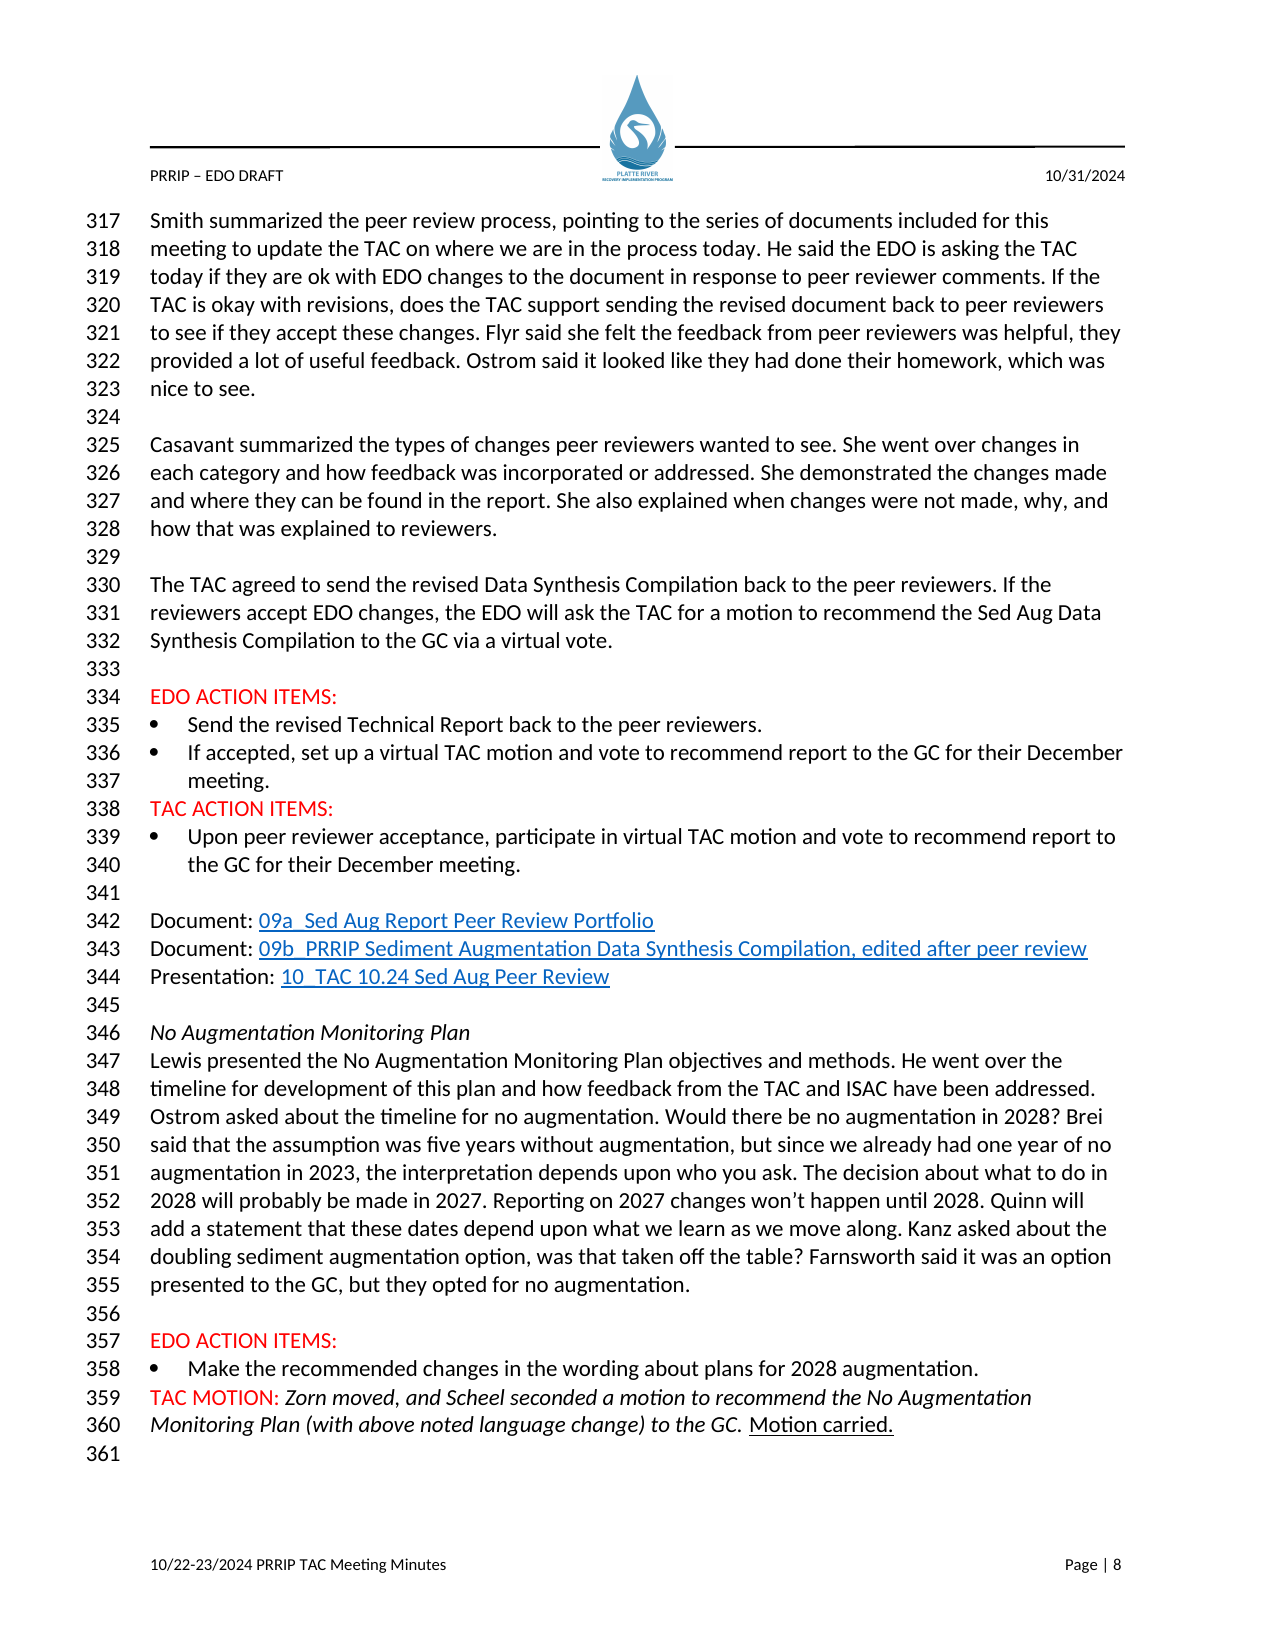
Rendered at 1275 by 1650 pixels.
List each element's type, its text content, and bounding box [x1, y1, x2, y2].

picture [602, 75, 673, 182]
text Presentation: 10_TAC 10.24 Sed Aug Peer Review [150, 962, 1125, 990]
text The TAC agreed to send the revised Data Synthesis Compilation back to the peer reviewers. If the reviewers accept EDO changes, the EDO will ask the TAC for a motion to recommend the Sed Aug Data Synthesis Compilation to the GC via a virtual vote. [150, 570, 1125, 654]
text TAC MOTION: Zorn moved, and Scheel seconded a motion to recommend the No Augmentation Monitoring Plan (with above noted language change) to the GC. Motion carried. [150, 1383, 1125, 1439]
list Make the recommended changes in the wording about plans for 2028 augmentation. [150, 1354, 1125, 1383]
list Send the revised Technical Report back to the peer reviewers. [150, 710, 1125, 738]
text Casavant summarized the types of changes peer reviewers wanted to see. She went over changes in each category and how feedback was incorporated or addressed. She demonstrated the changes made and where they can be found in the report. She also explained when changes were not made, why, and how that was explained to reviewers. [150, 430, 1125, 542]
text Document: 09b_PRRIP Sediment Augmentation Data Synthesis Compilation, edited after peer review [150, 934, 1125, 962]
text EDO ACTION ITEMS: [150, 682, 1125, 710]
text No Augmentation Monitoring Plan [150, 1018, 1125, 1046]
list Upon peer reviewer acceptance, participate in virtual TAC motion and vote to recommend report to the GC for their December meeting. [150, 822, 1125, 878]
text Document: 09a_Sed Aug Report Peer Review Portfolio [150, 906, 1125, 934]
text TAC ACTION ITEMS: [150, 794, 1125, 822]
list If accepted, set up a virtual TAC motion and vote to recommend report to the GC for their December meeting. [150, 738, 1125, 794]
text Smith summarized the peer review process, pointing to the series of documents included for this meeting to update the TAC on where we are in the process today. He said the EDO is asking the TAC today if they are ok with EDO changes to the document in response to peer reviewer comments. If the TAC is okay with revisions, does the TAC support sending the revised document back to peer reviewers to see if they accept these changes. Flyr said she felt the feedback from peer reviewers was helpful, they provided a lot of useful feedback. Ostrom said it looked like they had done their homework, which was nice to see. [150, 206, 1125, 402]
text EDO ACTION ITEMS: [150, 1327, 1125, 1354]
text Ostrom asked about the timeline for no augmentation. Would there be no augmentation in 2028? Brei said that the assumption was five years without augmentation, but since we already had one year of no augmentation in 2023, the interpretation depends upon who you ask. The decision about what to do in 2028 will probably be made in 2027. Reporting on 2027 changes won’t happen until 2028. Quinn will add a statement that these dates depend upon what we learn as we move along. Kanz asked about the doubling sediment augmentation option, was that taken off the table? Farnsworth said it was an option presented to the GC, but they opted for no augmentation. [150, 1102, 1125, 1298]
text Lewis presented the No Augmentation Monitoring Plan objectives and methods. He went over the timeline for development of this plan and how feedback from the TAC and ISAC have been addressed. [150, 1046, 1125, 1102]
